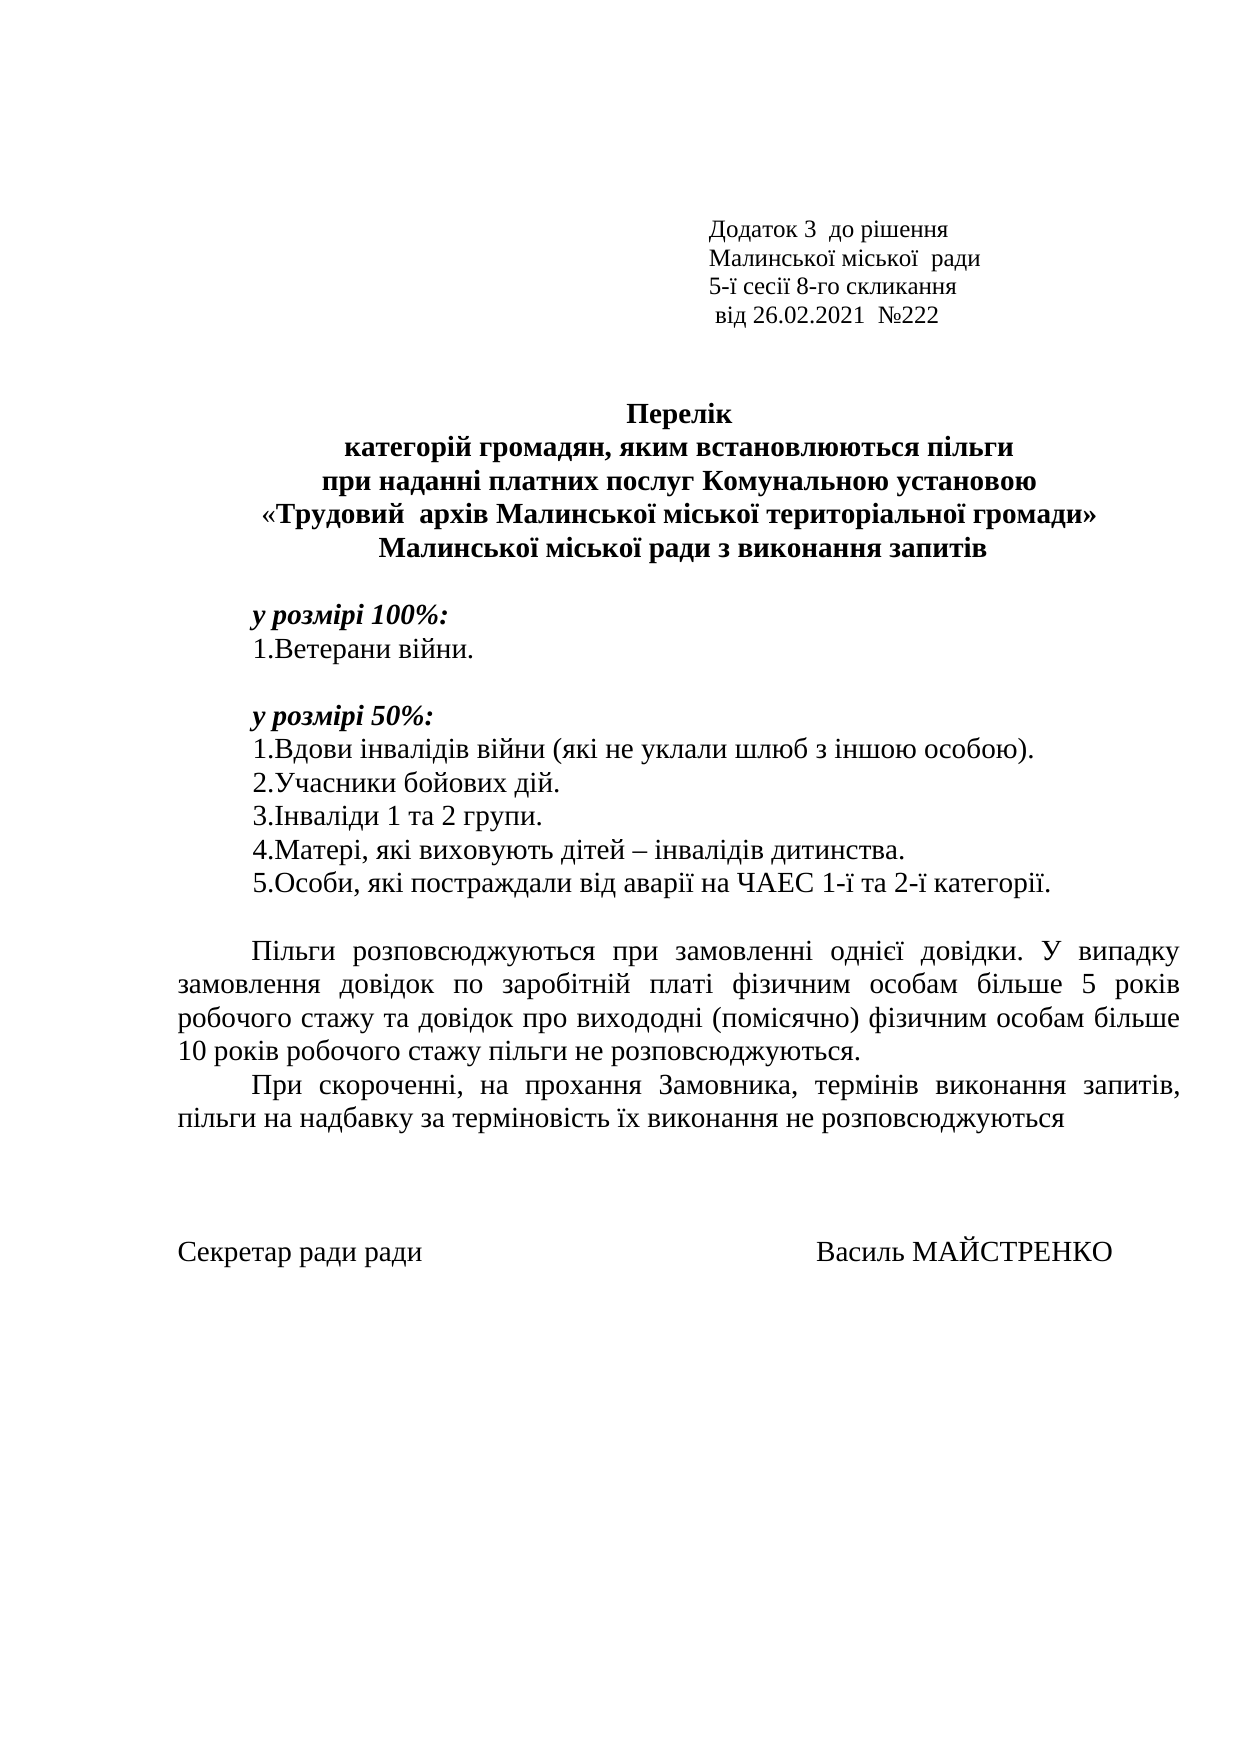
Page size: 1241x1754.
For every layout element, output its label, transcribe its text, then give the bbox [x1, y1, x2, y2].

text категорій громадян, яким встановлюються пільги [177, 429, 1181, 463]
text Пільги розповсюджуються при замовленні однієї довідки. У випадку замовлення довідок по заробітній платі фізичним особам більше 5 років робочого стажу та довідок про вихододні (помісячно) фізичним особам більше 10 років робочого стажу пільги не розповсюджуються. [177, 933, 1181, 1067]
text при наданні платних послуг Комунальною установою [177, 463, 1181, 497]
text 4.Матері, які виховують дітей – інвалідів дитинства. [252, 832, 1181, 866]
text від 26.02.2021 №222 [709, 300, 1181, 329]
text Перелік [177, 396, 1181, 429]
text «Трудовий архів Малинської міської територіальної громади» [177, 497, 1181, 530]
text 1.Вдови інвалідів війни (які не уклали шлюб з іншою особою). [252, 731, 1181, 765]
text Секретар ради ради Василь МАЙСТРЕНКО [177, 1234, 1181, 1268]
text Додаток 3 до рішення [709, 214, 1181, 243]
text Малинської міської ради [709, 243, 1181, 271]
text у розмірі 50%: [252, 698, 1181, 731]
text 1.Ветерани війни. [252, 631, 1181, 664]
text 5-ї сесії 8-го скликання [709, 271, 1181, 300]
text у розмірі 100%: [252, 597, 1181, 631]
text 5.Особи, які постраждали від аварії на ЧАЕС 1-ї та 2-ї категорії. [252, 866, 1181, 899]
text 2.Учасники бойових дій. [252, 765, 1181, 798]
text 3.Інваліди 1 та 2 групи. [252, 798, 1181, 832]
text Малинської міської ради з виконання запитів [177, 530, 1181, 564]
text При скороченні, на прохання Замовника, термінів виконання запитів, пільги на надбавку за терміновість їх виконання не розповсюджуються [177, 1067, 1181, 1134]
